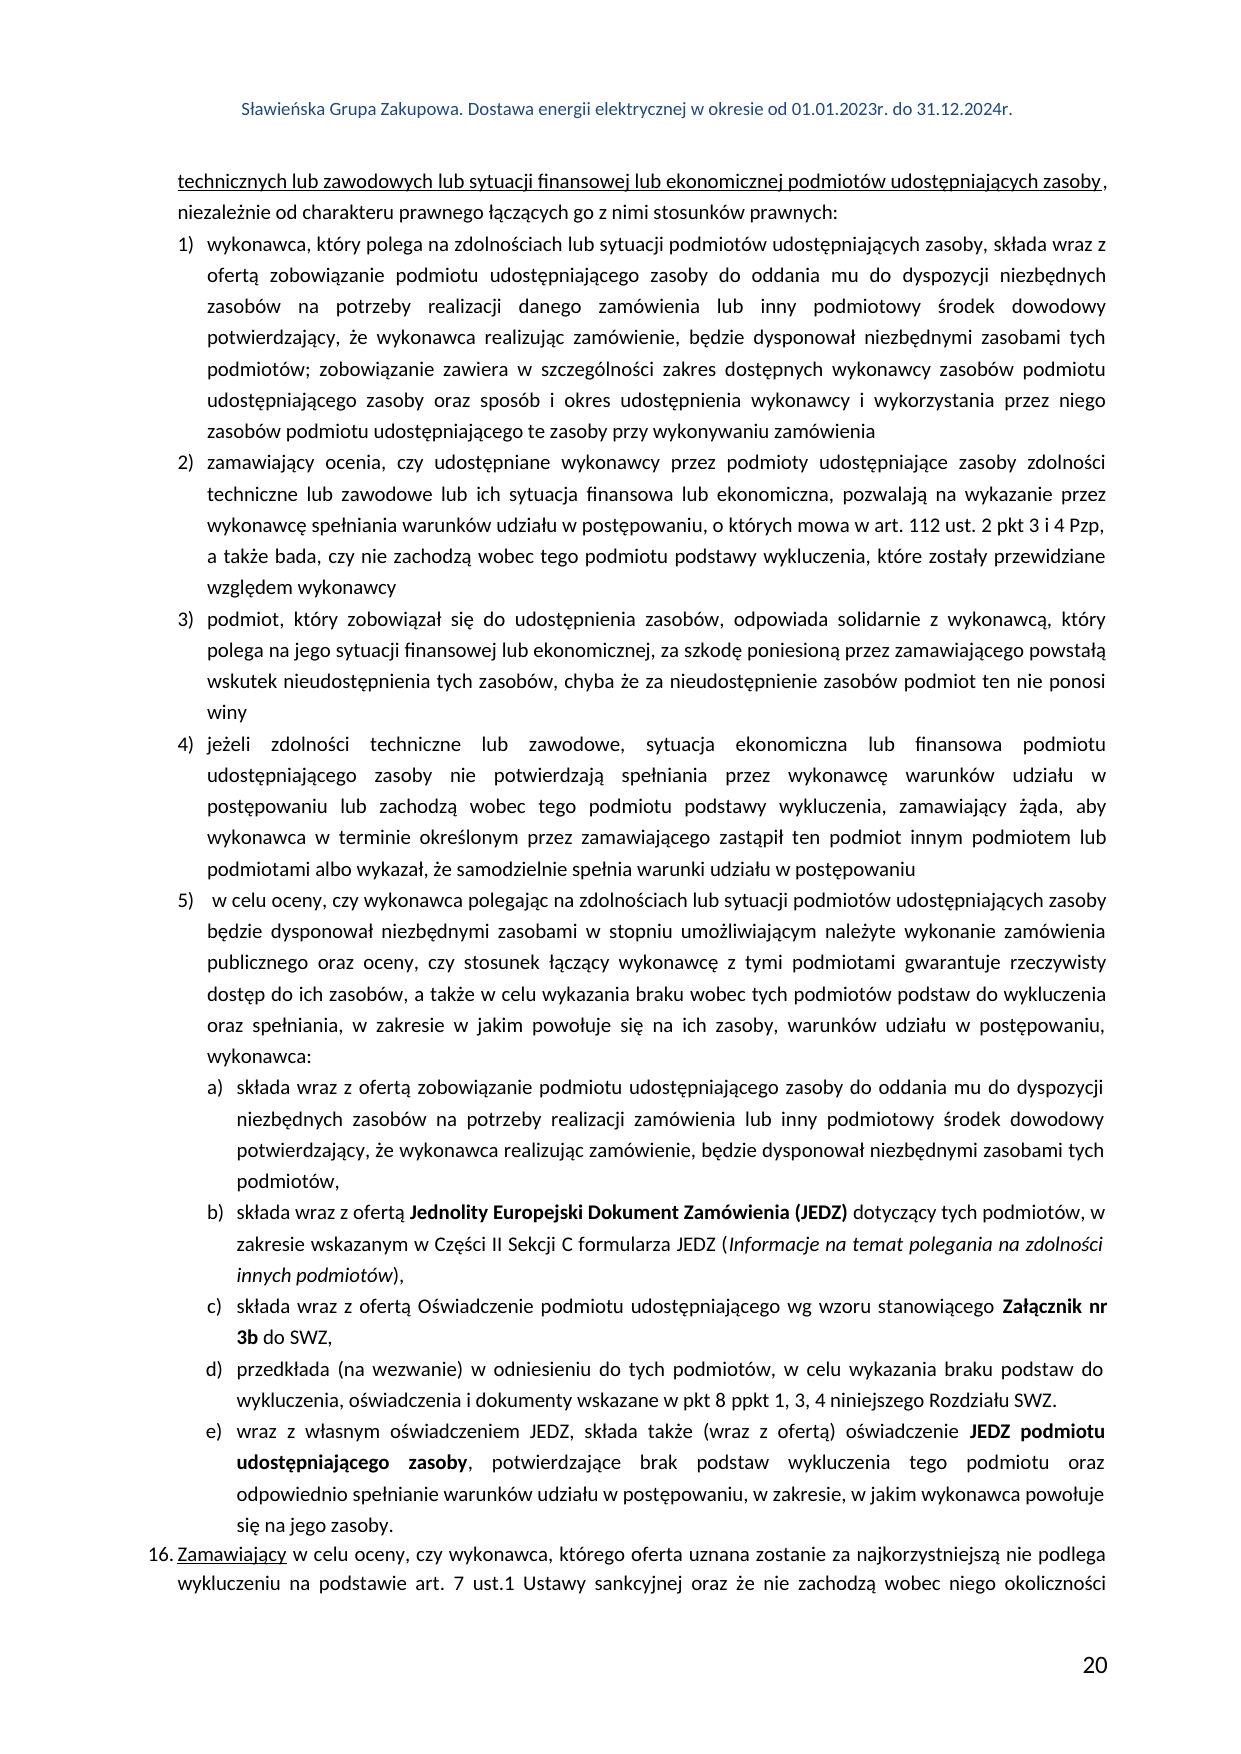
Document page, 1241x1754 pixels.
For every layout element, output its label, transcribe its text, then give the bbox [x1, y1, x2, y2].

list podmiot, który zobowiązał się do udostępnienia zasobów, odpowiada solidarnie z wykonawcą, który polega na jego sytuacji finansowej lub ekonomicznej, za szkodę poniesioną przez zamawiającego powstałą wskutek nieudostępnienia tych zasobów, chyba że za nieudostępnienie zasobów podmiot ten nie ponosi winy [177, 600, 1107, 725]
list wraz z własnym oświadczeniem JEDZ, składa także (wraz z ofertą) oświadczenie JEDZ podmiotu udostępniającego zasoby, potwierdzające brak podstaw wykluczenia tego podmiotu oraz odpowiednio spełnianie warunków udziału w postępowaniu, w zakresie, w jakim wykonawca powołuje się na jego zasoby. [206, 1412, 1105, 1537]
list wykonawca, który polega na zdolnościach lub sytuacji podmiotów udostępniających zasoby, składa wraz z ofertą zobowiązanie podmiotu udostępniającego zasoby do oddania mu do dyspozycji niezbędnych zasobów na potrzeby realizacji danego zamówienia lub inny podmiotowy środek dowodowy potwierdzający, że wykonawca realizując zamówienie, będzie dysponował niezbędnymi zasobami tych podmiotów; zobowiązanie zawiera w szczególności zakres dostępnych wykonawcy zasobów podmiotu udostępniającego zasoby oraz sposób i okres udostępnienia wykonawcy i wykorzystania przez niego zasobów podmiotu udostępniającego te zasoby przy wykonywaniu zamówienia [177, 225, 1107, 444]
list jeżeli zdolności techniczne lub zawodowe, sytuacja ekonomiczna lub finansowa podmiotu udostępniającego zasoby nie potwierdzają spełniania przez wykonawcę warunków udziału w postępowaniu lub zachodzą wobec tego podmiotu podstawy wykluczenia, zamawiający żąda, aby wykonawca w terminie określonym przez zamawiającego zastąpił ten podmiot innym podmiotem lub podmiotami albo wykazał, że samodzielnie spełnia warunki udziału w postępowaniu [177, 725, 1107, 881]
list składa wraz z ofertą Jednolity Europejski Dokument Zamówienia (JEDZ) dotyczący tych podmiotów, w zakresie wskazanym w Części II Sekcji C formularza JEDZ (Informacje na temat polegania na zdolności innych podmiotów), [207, 1194, 1105, 1287]
list przedkłada (na wezwanie) w odniesieniu do tych podmiotów, w celu wykazania braku podstaw do wykluczenia, oświadczenia i dokumenty wskazane w pkt 8 ppkt 1, 3, 4 niniejszego Rozdziału SWZ. [206, 1350, 1105, 1412]
list składa wraz z ofertą zobowiązanie podmiotu udostępniającego zasoby do oddania mu do dyspozycji niezbędnych zasobów na potrzeby realizacji zamówienia lub inny podmiotowy środek dowodowy potwierdzający, że wykonawca realizując zamówienie, będzie dysponował niezbędnymi zasobami tych podmiotów, [207, 1069, 1105, 1194]
list zamawiający ocenia, czy udostępniane wykonawcy przez podmioty udostępniające zasoby zdolności techniczne lub zawodowe lub ich sytuacja finansowa lub ekonomiczna, pozwalają na wykazanie przez wykonawcę spełniania warunków udziału w postępowaniu, o których mowa w art. 112 ust. 2 pkt 3 i 4 Pzp, a także bada, czy nie zachodzą wobec tego podmiotu podstawy wykluczenia, które zostały przewidziane względem wykonawcy [177, 444, 1107, 600]
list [148, 162, 1107, 225]
list składa wraz z ofertą Oświadczenie podmiotu udostępniającego wg wzoru stanowiącego Załącznik nr 3b do SWZ, [207, 1287, 1107, 1350]
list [148, 1537, 1107, 1596]
list w celu oceny, czy wykonawca polegając na zdolnościach lub sytuacji podmiotów udostępniających zasoby będzie dysponował niezbędnymi zasobami w stopniu umożliwiającym należyte wykonanie zamówienia publicznego oraz oceny, czy stosunek łączący wykonawcę z tymi podmiotami gwarantuje rzeczywisty dostęp do ich zasobów, a także w celu wykazania braku wobec tych podmiotów podstaw do wykluczenia oraz spełniania, w zakresie w jakim powołuje się na ich zasoby, warunków udziału w postępowaniu, wykonawca: [177, 881, 1107, 1069]
